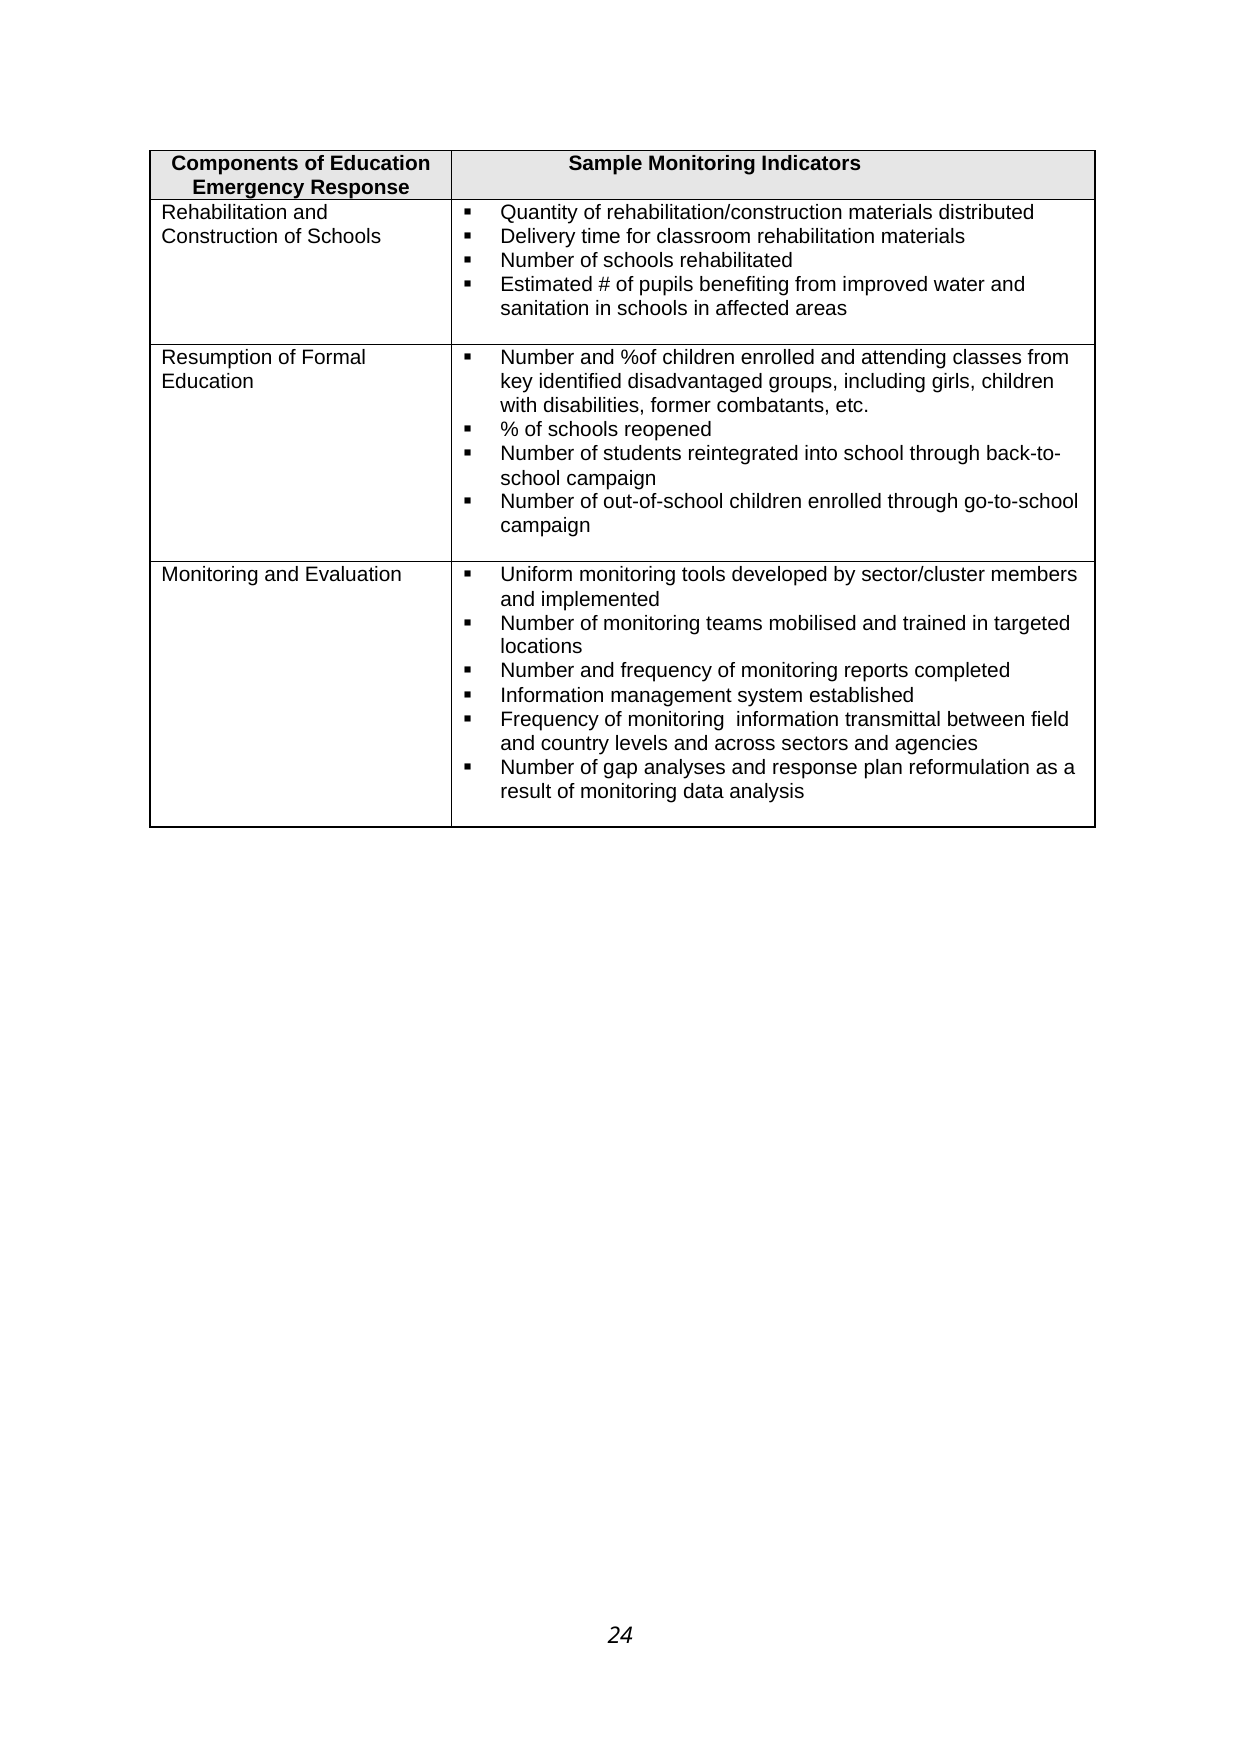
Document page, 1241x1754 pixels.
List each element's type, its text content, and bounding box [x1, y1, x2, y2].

table_cell Number and %of children enrolled and attending classes from key identified disadvantaged groups, including girls, children with disabilities, former combatants, etc. % of schools reopened Number of students reintegrated into school through back-to-school campaign Number of out-of-school children enrolled through go-to-school campaign [452, 345, 1094, 561]
table_cell Quantity of rehabilitation/construction materials distributed Delivery time for classroom rehabilitation materials Number of schools rehabilitated Estimated # of pupils benefiting from improved water and sanitation in schools in affected areas [452, 200, 1094, 344]
table_cell Monitoring and Evaluation [151, 562, 451, 826]
table_cell Resumption of Formal Education [151, 345, 451, 561]
table_header Components of Education Emergency Response [151, 151, 451, 199]
table_cell Rehabilitation and Construction of Schools [151, 200, 451, 344]
table_cell Uniform monitoring tools developed by sector/cluster members and implemented Number of monitoring teams mobilised and trained in targeted locations Number and frequency of monitoring reports completed Information management system established Frequency of monitoring information transmittal between field and country levels and across sectors and agencies Number of gap analyses and response plan reformulation as a result of monitoring data analysis [452, 562, 1094, 826]
table_header Sample Monitoring Indicators [452, 151, 1094, 199]
